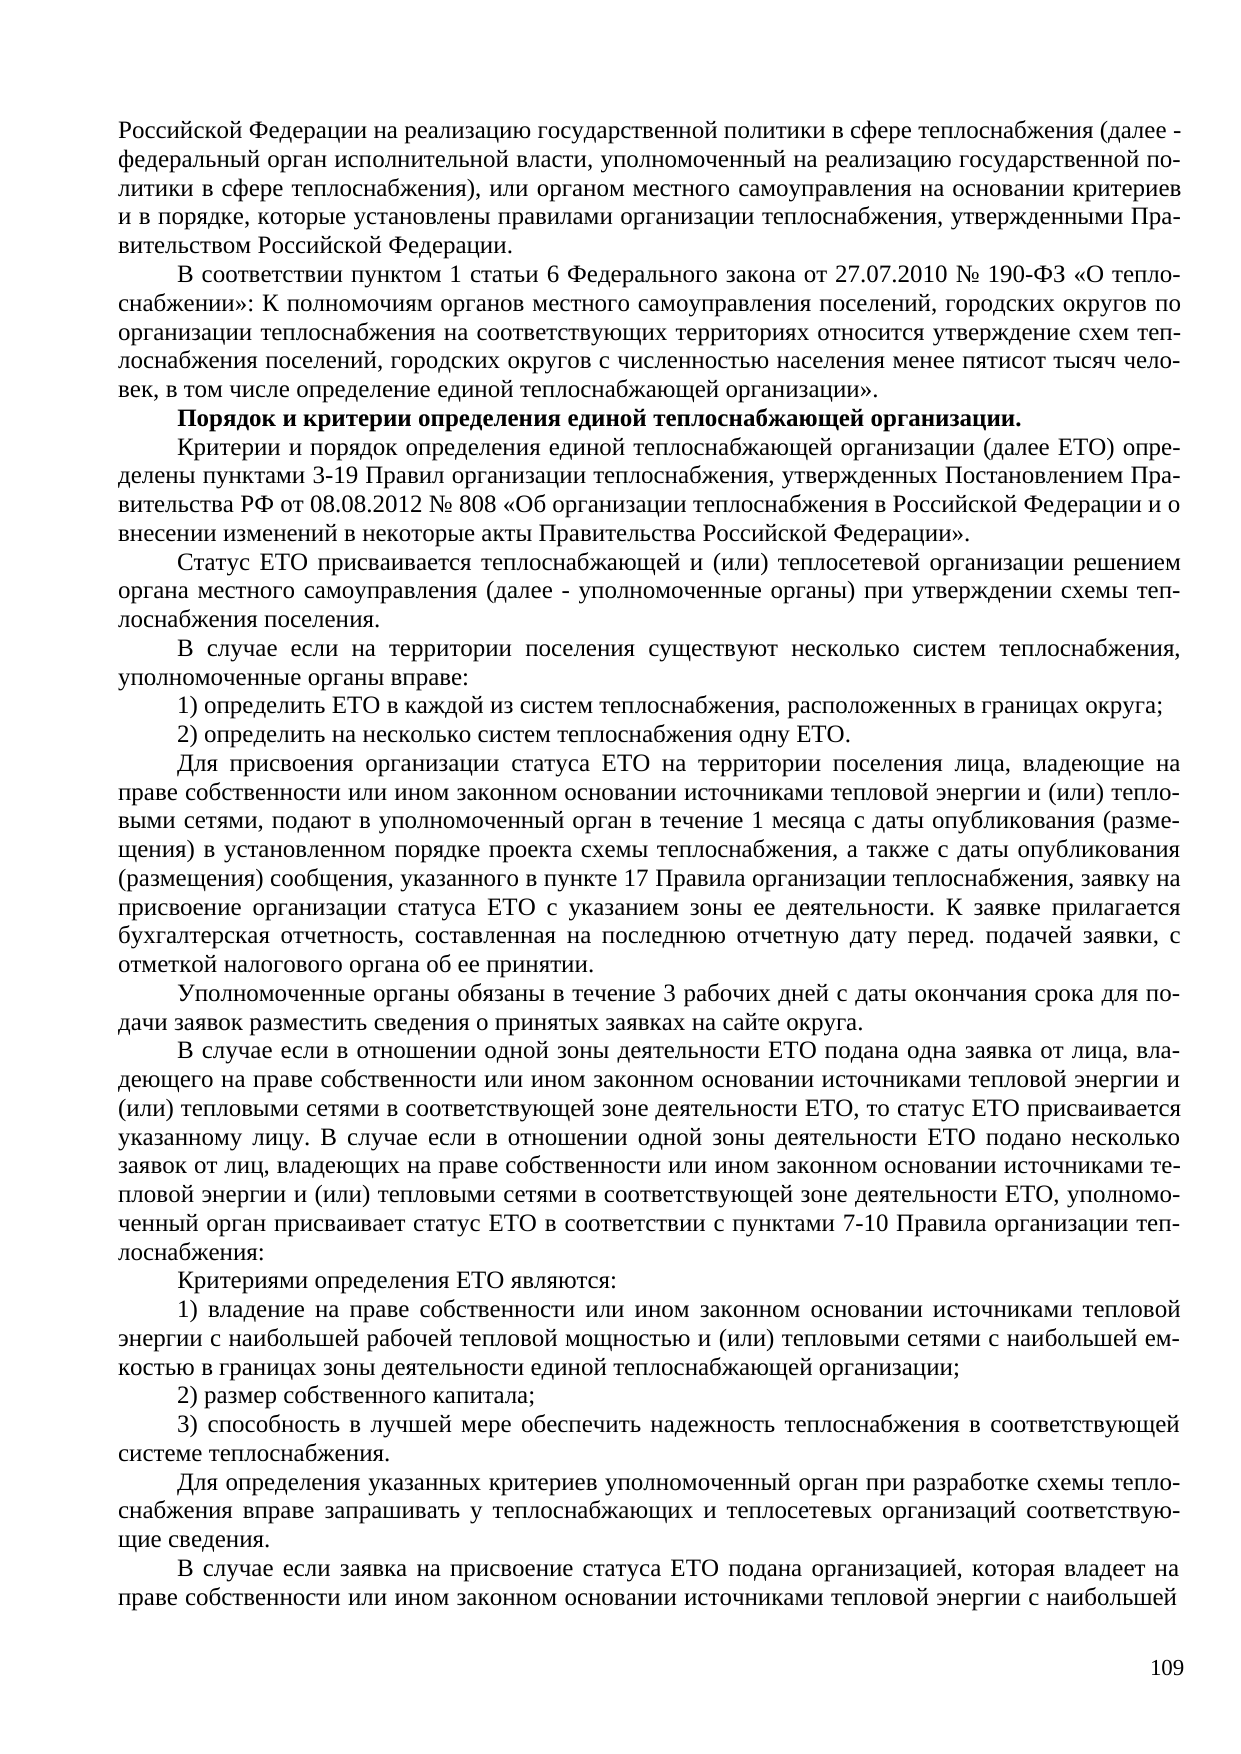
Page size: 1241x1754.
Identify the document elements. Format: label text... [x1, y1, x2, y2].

text В случае если заявка на присвоение статуса ЕТО подана организацией, которая владеет на праве собственности или ином законном основании источниками тепловой энергии с наибольшей [118, 1553, 1181, 1611]
text Для присвоения организации статуса ЕТО на территории поселения лица, владеющие на праве собственности или ином законном основании источниками тепловой энергии и (или) тепло- выми сетями, подают в уполномоченный орган в течение 1 месяца с даты опубликования (разме- щения) в установленном порядке проекта схемы теплоснабжения, а также с даты опубликования (размещения) сообщения, указанного в пункте 17 Правила организации теплоснабжения, заявку на присвоение организации статуса ЕТО с указанием зоны ее деятельности. К заявке прилагается бухгалтерская отчетность, составленная на последнюю отчетную дату перед. подачей заявки, с отметкой налогового органа об ее принятии. [118, 748, 1182, 978]
text В случае если в отношении одной зоны деятельности ЕТО подана одна заявка от лица, вла- деющего на праве собственности или ином законном основании источниками тепловой энергии и (или) тепловыми сетями в соответствующей зоне деятельности ЕТО, то статус ЕТО присваивается указанному лицу. В случае если в отношении одной зоны деятельности ЕТО подано несколько заявок от лиц, владеющих на праве собственности или ином законном основании источниками те- пловой энергии и (или) тепловыми сетями в соответствующей зоне деятельности ЕТО, уполномо- ченный орган присваивает статус ЕТО в соответствии с пунктами 7-10 Правила организации теп- лоснабжения: [118, 1036, 1182, 1266]
text Критерии и порядок определения единой теплоснабжающей организации (далее ЕТО) опре- делены пунктами 3-19 Правил организации теплоснабжения, утвержденных Постановлением Пра- вительства РФ от 08.08.2012 № 808 «Об организации теплоснабжения в Российской Федерации и о внесении изменений в некоторые акты Правительства Российской Федерации». [118, 432, 1182, 547]
subtitle Порядок и критерии определения единой теплоснабжающей организации. [177, 403, 1194, 432]
text В соответствии пунктом 1 статьи 6 Федерального закона от 27.07.2010 № 190-ФЗ «О тепло- снабжении»: К полномочиям органов местного самоуправления поселений, городских округов по организации теплоснабжения на соответствующих территориях относится утверждение схем теп- лоснабжения поселений, городских округов с численностью населения менее пятисот тысяч чело- век, в том числе определение единой теплоснабжающей организации». [118, 259, 1182, 403]
text В случае если на территории поселения существуют несколько систем теплоснабжения, уполномоченные органы вправе: [118, 633, 1181, 691]
list способность в лучшей мере обеспечить надежность теплоснабжения в соответствующей системе теплоснабжения. [118, 1409, 1181, 1467]
list определить на несколько систем теплоснабжения одну ЕТО. [177, 719, 1194, 748]
text Для определения указанных критериев уполномоченный орган при разработке схемы тепло- снабжения вправе запрашивать у теплоснабжающих и теплосетевых организаций соответствую- щие сведения. [118, 1467, 1182, 1553]
text Уполномоченные органы обязаны в течение 3 рабочих дней с даты окончания срока для по- дачи заявок разместить сведения о принятых заявках на сайте округа. [118, 978, 1182, 1036]
text Российской Федерации на реализацию государственной политики в сфере теплоснабжения (далее - федеральный орган исполнительной власти, уполномоченный на реализацию государственной по- литики в сфере теплоснабжения), или органом местного самоуправления на основании критериев и в порядке, которые установлены правилами организации теплоснабжения, утвержденными Пра- вительством Российской Федерации. [118, 115, 1182, 259]
text Критериями определения ЕТО являются: [177, 1266, 1194, 1294]
list владение на праве собственности или ином законном основании источниками тепловой энергии с наибольшей рабочей тепловой мощностью и (или) тепловыми сетями с наибольшей ем- костью в границах зоны деятельности единой теплоснабжающей организации; [118, 1294, 1181, 1381]
list определить ЕТО в каждой из систем теплоснабжения, расположенных в границах округа; [177, 691, 1194, 719]
list размер собственного капитала; [177, 1381, 1194, 1409]
text Статус ЕТО присваивается теплоснабжающей и (или) теплосетевой организации решением органа местного самоуправления (далее - уполномоченные органы) при утверждении схемы теп- лоснабжения поселения. [118, 547, 1182, 633]
